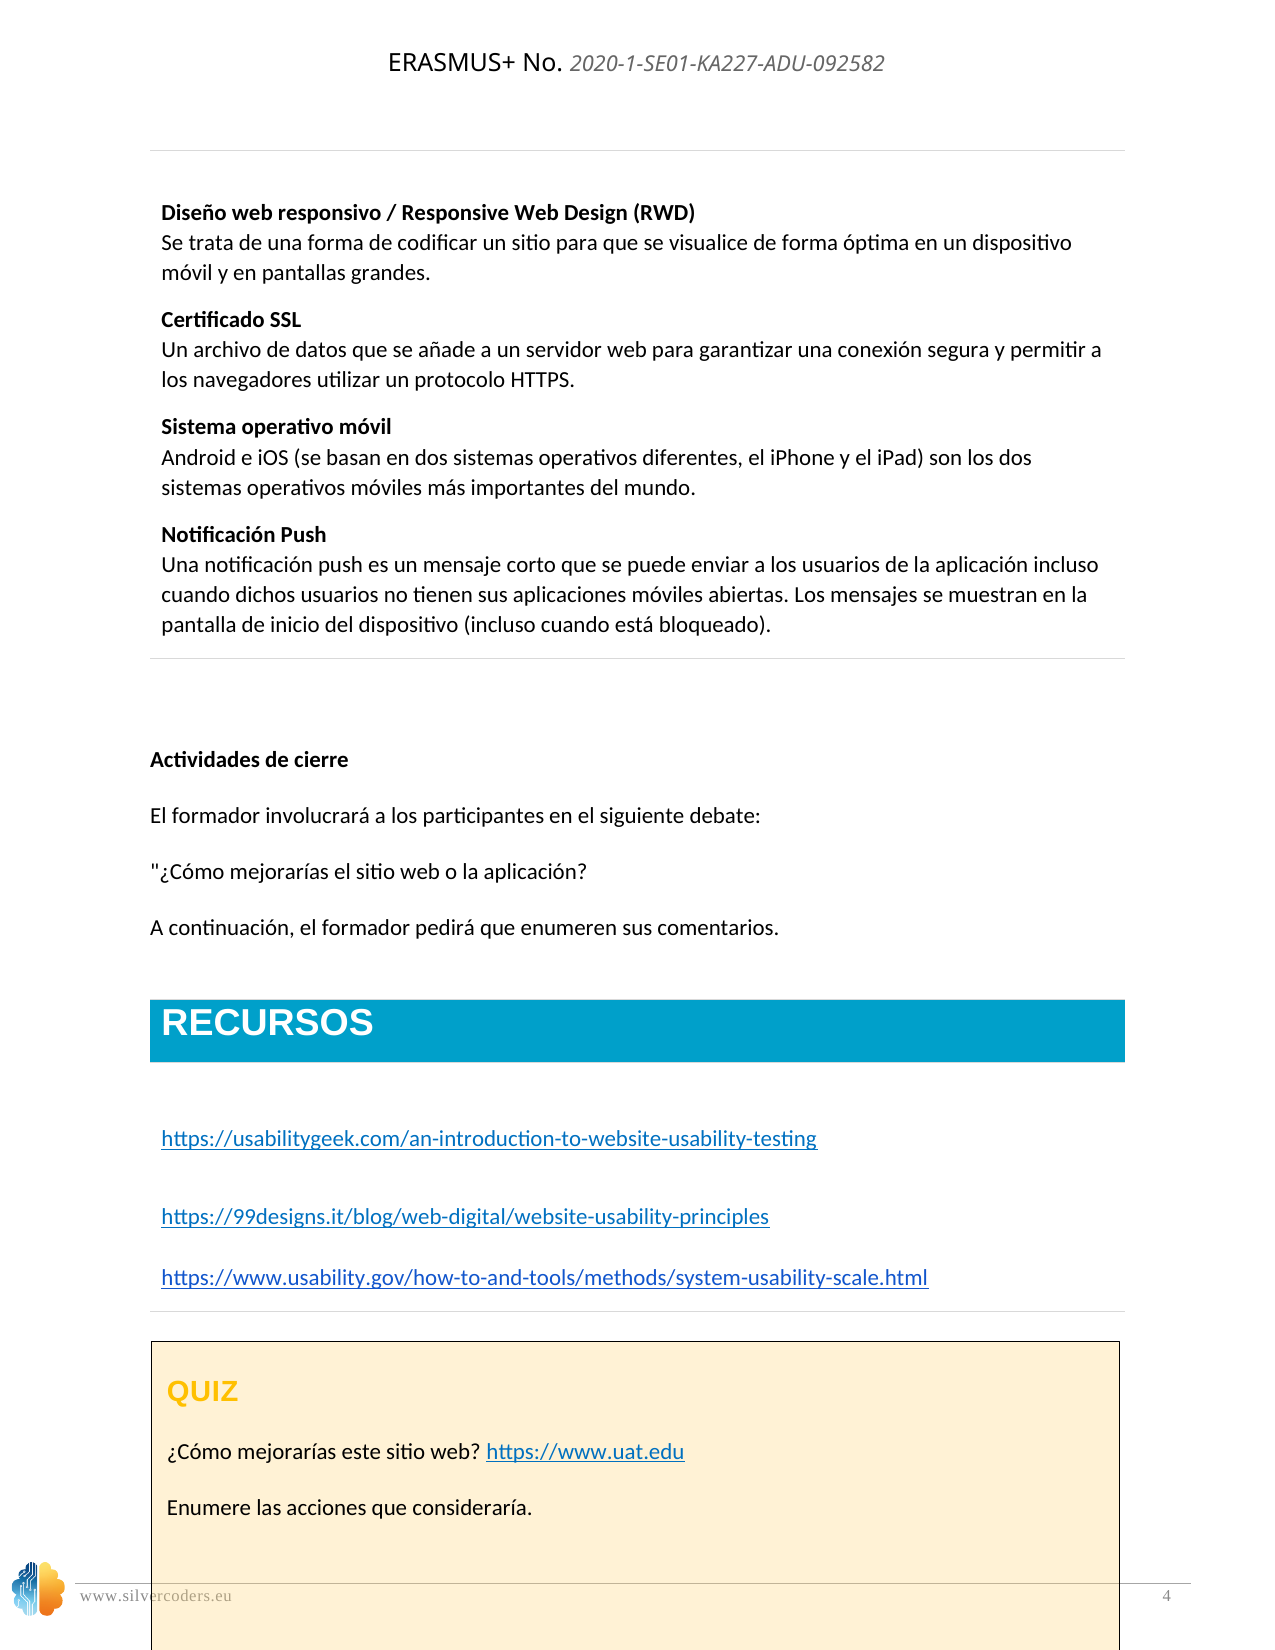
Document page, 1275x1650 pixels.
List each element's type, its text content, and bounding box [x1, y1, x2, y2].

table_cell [150, 151, 1125, 657]
text El formador involucrará a los participantes en el siguiente debate: [150, 801, 1125, 829]
text Actividades de cierre [150, 745, 1125, 773]
table_header RECURSOS [150, 1000, 1125, 1062]
picture [11, 1562, 65, 1616]
text "¿Cómo mejorarías el sitio web o la aplicación? [150, 857, 1125, 886]
table_cell https://usabilitygeek.com/an-introduction-to-website-usability-testing https://99designs.it/blog/web-digital/website-usability-principles https://www.usability.gov/how-to-and-tools/methods/system-usability-scale.html [150, 1063, 1125, 1311]
text A continuación, el formador pedirá que enumeren sus comentarios. [150, 913, 1125, 942]
